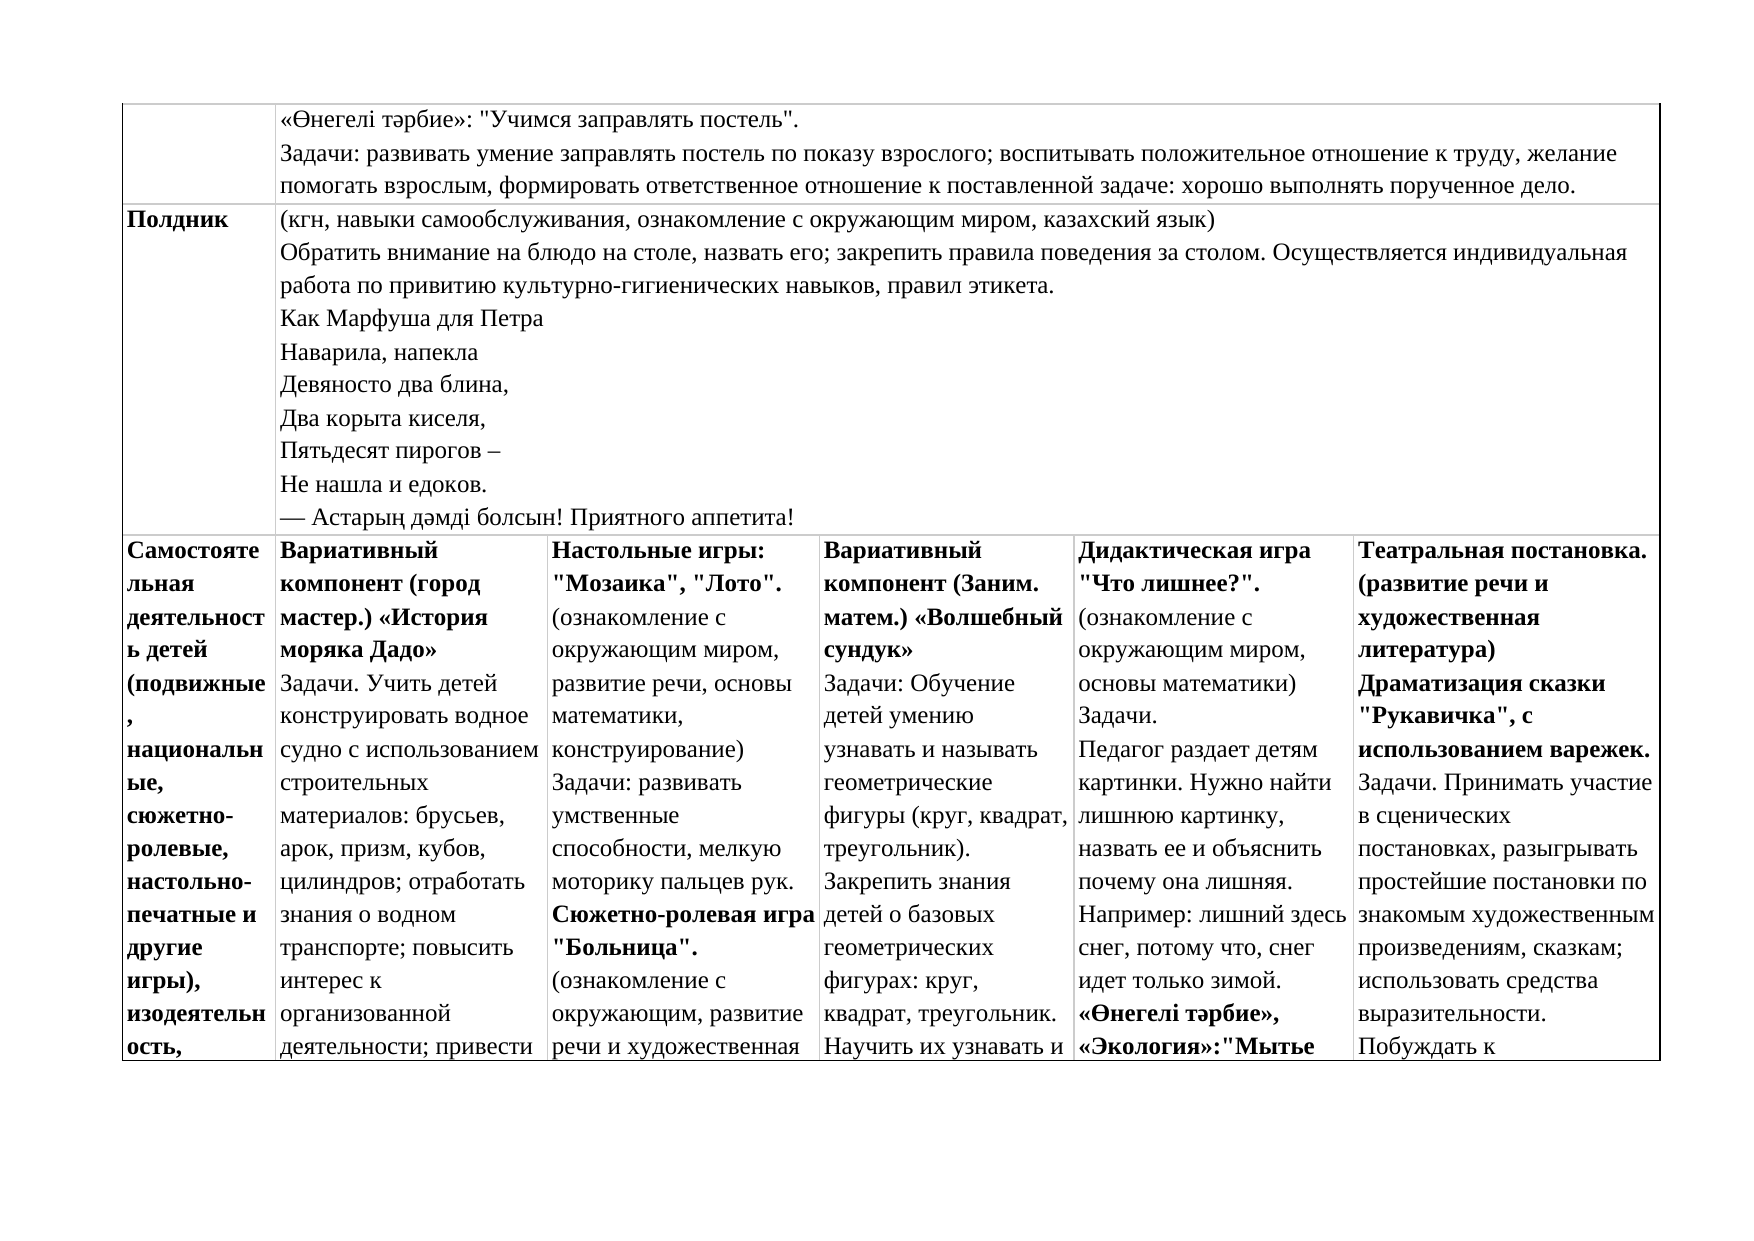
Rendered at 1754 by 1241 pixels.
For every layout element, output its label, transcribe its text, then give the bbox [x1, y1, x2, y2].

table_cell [548, 536, 819, 1059]
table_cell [123, 105, 275, 203]
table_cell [820, 536, 1073, 1059]
table_cell Полдник [123, 205, 275, 534]
table_cell (кгн, навыки самообслуживания, ознакомление с окружающим миром, казахский язык) Обратить внимание на блюдо на столе, назвать его; закрепить правила поведения за столом. Осуществляется индивидуальная работа по привитию культурно-гигиенических навыков, правил этикета. Как Марфуша для Петра Наварила, напекла Девяносто два блина, Два корыта киселя, Пятьдесят пирогов – Не нашла и едоков. — Астарың дәмді болсын! Приятного аппетита! [276, 205, 1659, 534]
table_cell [123, 536, 275, 1059]
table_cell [276, 105, 1659, 203]
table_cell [1075, 536, 1353, 1059]
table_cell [276, 536, 547, 1059]
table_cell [1354, 536, 1659, 1059]
